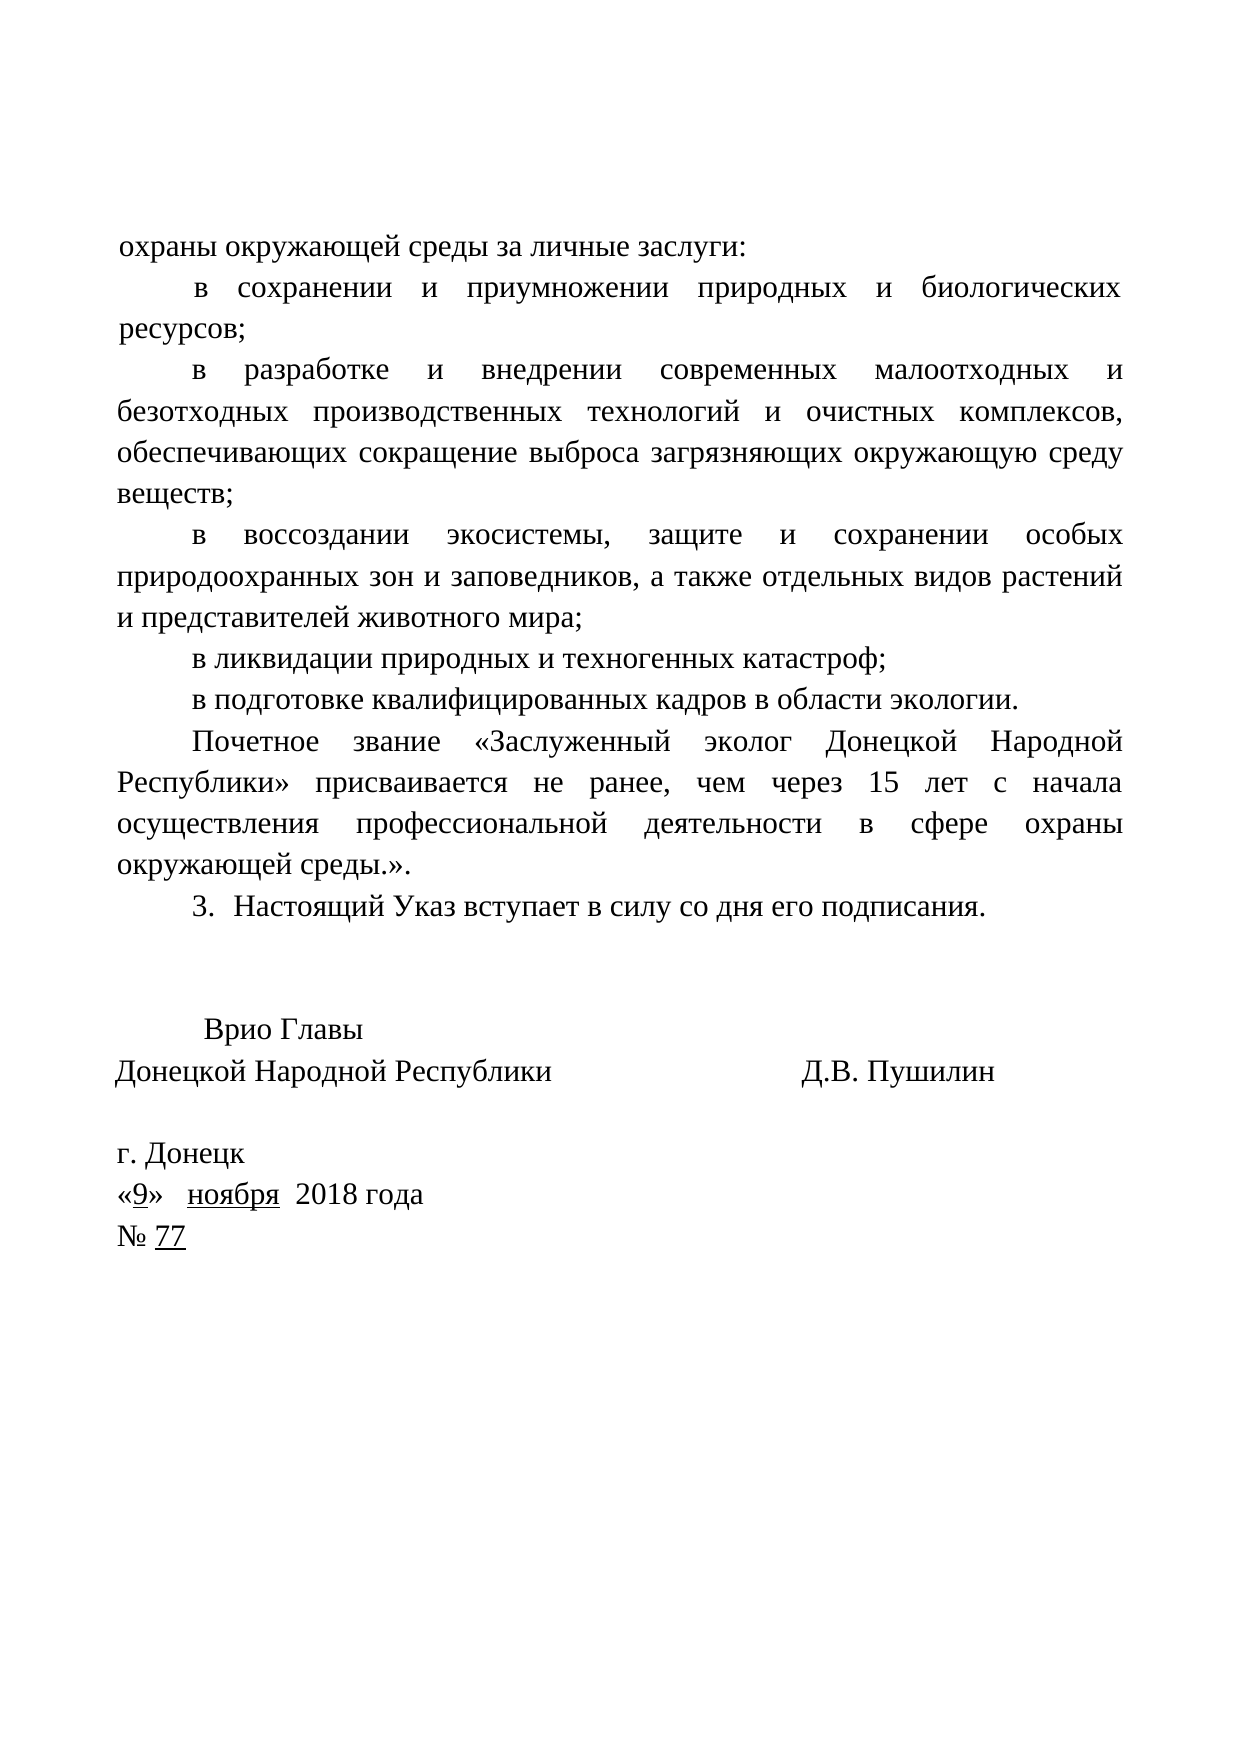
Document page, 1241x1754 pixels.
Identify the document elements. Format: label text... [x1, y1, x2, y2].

text № 77 [117, 1217, 1126, 1253]
text в воссоздании экосистемы, защите и сохранении особых природоохранных зон и заповедников, а также отдельных видов растений и представителей животного мира; [117, 516, 1124, 634]
text в сохранении и приумножении природных и биологических ресурсов; [119, 268, 1122, 345]
list Настоящий Указ вступает в силу со дня его подписания. [117, 887, 1126, 923]
text в подготовке квалифицированных кадров в области экологии. [117, 681, 1126, 717]
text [119, 227, 1122, 263]
text в ликвидации природных и техногенных катастроф; [117, 639, 1126, 675]
text «9» ноября 2018 года [117, 1176, 1126, 1212]
text Врио Главы [114, 1011, 1126, 1047]
text Донецкой Народной Республики Д.В. Пушилин [114, 1052, 1126, 1088]
text в разработке и внедрении современных малоотходных и безотходных производственных технологий и очистных комплексов, обеспечивающих сокращение выброса загрязняющих окружающую среду веществ; [117, 351, 1124, 510]
text г. Донецк [117, 1134, 1126, 1170]
text Почетное звание «Заслуженный эколог Донецкой Народной Республики» присваивается не ранее, чем через 15 лет с начала осуществления профессиональной деятельности в сфере охраны окружающей среды.». [117, 722, 1124, 882]
